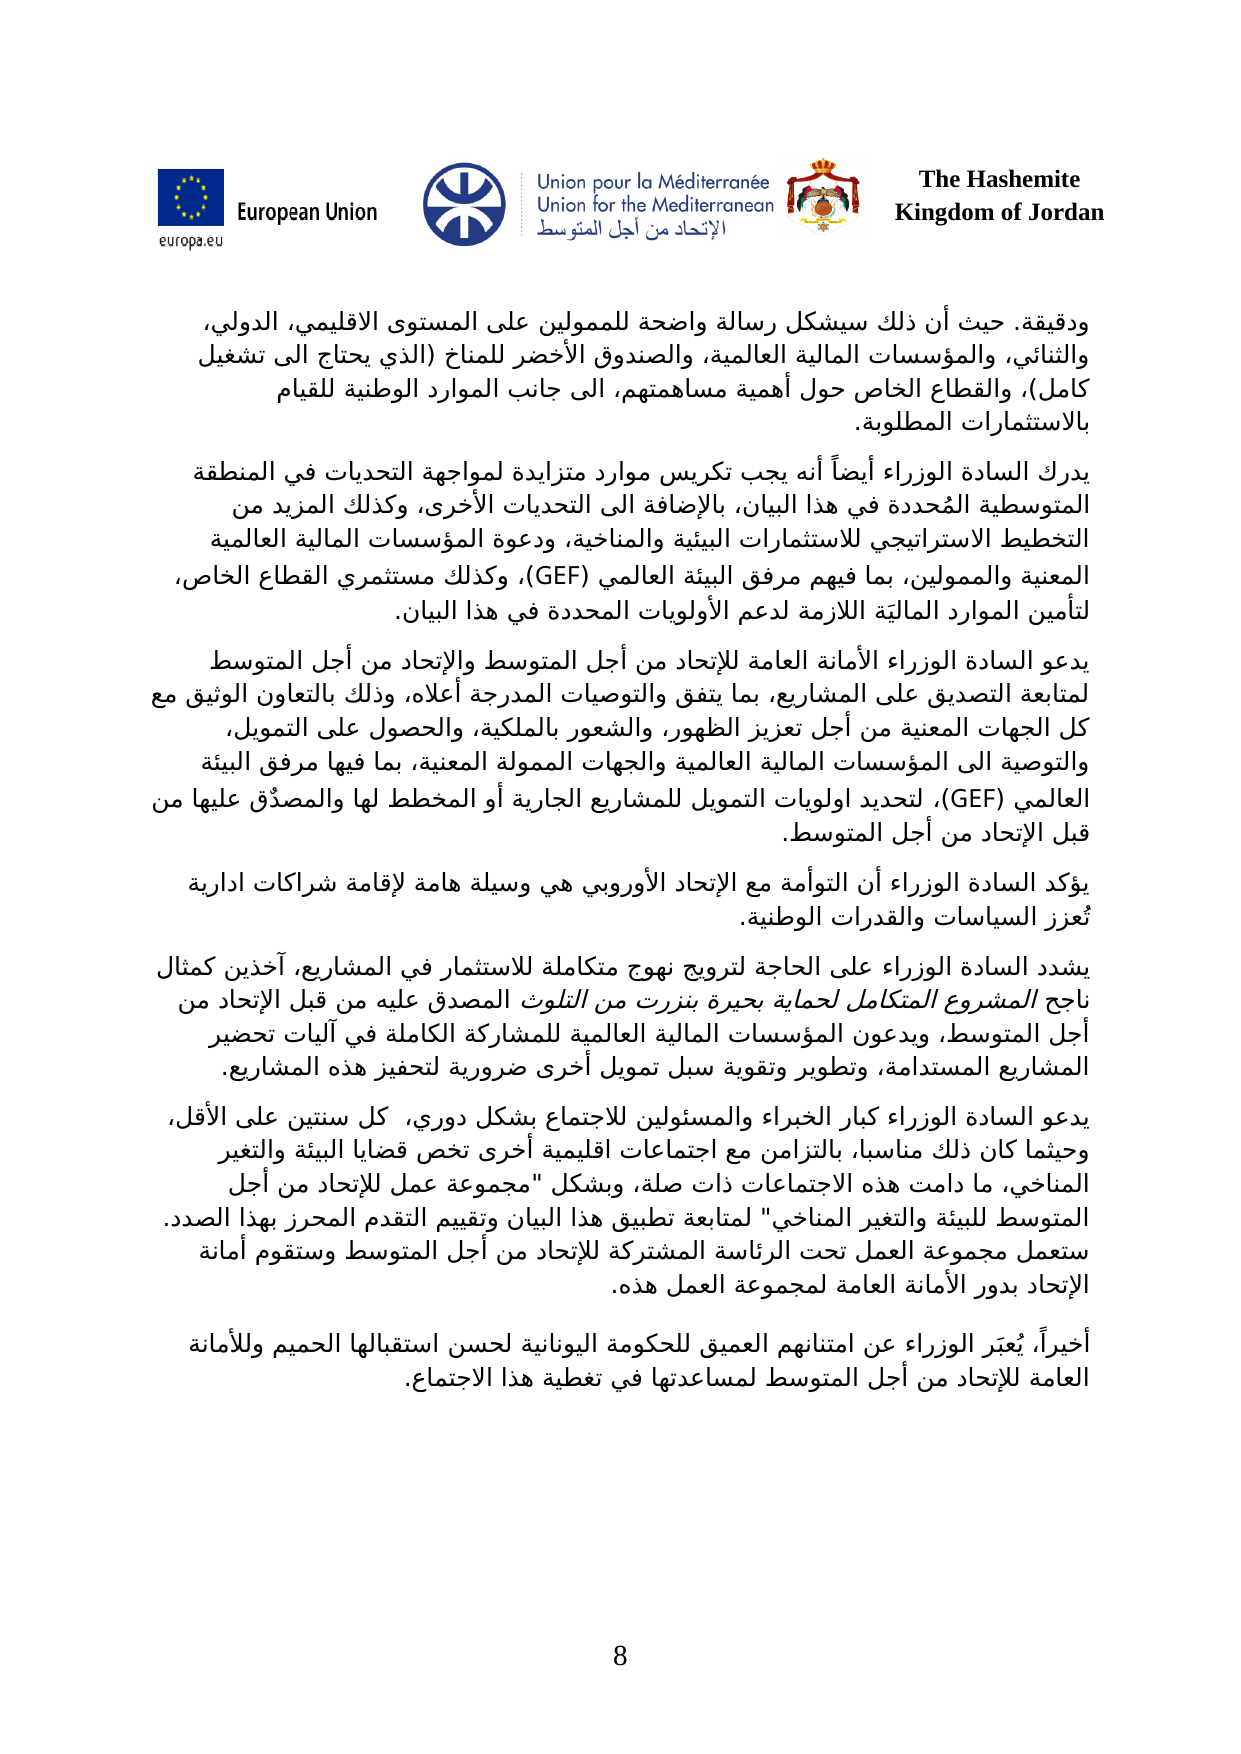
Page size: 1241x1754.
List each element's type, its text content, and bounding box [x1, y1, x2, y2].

picture [776, 158, 871, 235]
list يدعو السادة الوزراء كبار الخبراء والمسئولين للاجتماع بشكل دوري، كل سنتين على الأقل، وحيثما كان ذلك مناسبا، بالتزامن مع اجتماعات اقليمية أخرى تخص قضايا البيئة والتغير المناخي، ما دامت هذه الاجتماعات ذات صلة، وبشكل "مجموعة عمل للإتحاد من أجل المتوسط للبيئة والتغير المناخي" لمتابعة تطبيق هذا البيان وتقييم التقدم المحرز بهذا الصدد. ستعمل مجموعة العمل تحت الرئاسة المشتركة للإتحاد من أجل المتوسط وستقوم أمانة الإتحاد بدور الأمانة العامة لمجموعة العمل هذه. [150, 1102, 1090, 1299]
list يدرك السادة الوزراء أيضاً أنه يجب تكريس موارد متزايدة لمواجهة التحديات في المنطقة المتوسطية المُحددة في هذا البيان، بالإضافة الى التحديات الأخرى، وكذلك المزيد من التخطيط الاستراتيجي للاستثمارات البيئية والمناخية، ودعوة المؤسسات المالية العالمية المعنية والممولين، بما فيهم مرفق البيئة العالمي (GEF)، وكذلك مستثمري القطاع الخاص، لتأمين الموارد الماليَة اللازمة لدعم الأولويات المحددة في هذا البيان. [150, 457, 1090, 625]
list أخيراً، يُعبَر الوزراء عن امتنانهم العميق للحكومة اليونانية لحسن استقبالها الحميم وللأمانة العامة للإتحاد من أجل المتوسط لمساعدتها في تغطية هذا الاجتماع. [150, 1329, 1090, 1392]
list يشدد السادة الوزراء على الحاجة لترويج نهوج متكاملة للاستثمار في المشاريع، آخذين كمثال ناجح المشروع المتكامل لحماية بحيرة بنزرت من التلوث المصدق عليه من قبل الإتحاد من أجل المتوسط، ويدعون المؤسسات المالية العالمية للمشاركة الكاملة في آليات تحضير المشاريع المستدامة، وتطوير وتقوية سبل تمويل أخرى ضرورية لتحفيز هذه المشاريع. [150, 952, 1090, 1082]
list يؤكد السادة الوزراء أن التوأمة مع الإتحاد الأوروبي هي وسيلة هامة لإقامة شراكات ادارية تُعزز السياسات والقدرات الوطنية. [150, 868, 1090, 931]
list يدعو السادة الوزراء الأمانة العامة للإتحاد من أجل المتوسط والإتحاد من أجل المتوسط لمتابعة التصديق على المشاريع، بما يتفق والتوصيات المدرجة أعلاه، وذلك بالتعاون الوثيق مع كل الجهات المعنية من أجل تعزيز الظهور، والشعور بالملكية، والحصول على التمويل، والتوصية الى المؤسسات المالية العالمية والجهات الممولة المعنية، بما فيها مرفق البيئة العالمي (GEF)، لتحديد اولويات التمويل للمشاريع الجارية أو المخطط لها والمصدٌق عليها من قبل الإتحاد من أجل المتوسط. [150, 646, 1090, 848]
picture [150, 158, 385, 254]
picture [420, 158, 774, 250]
